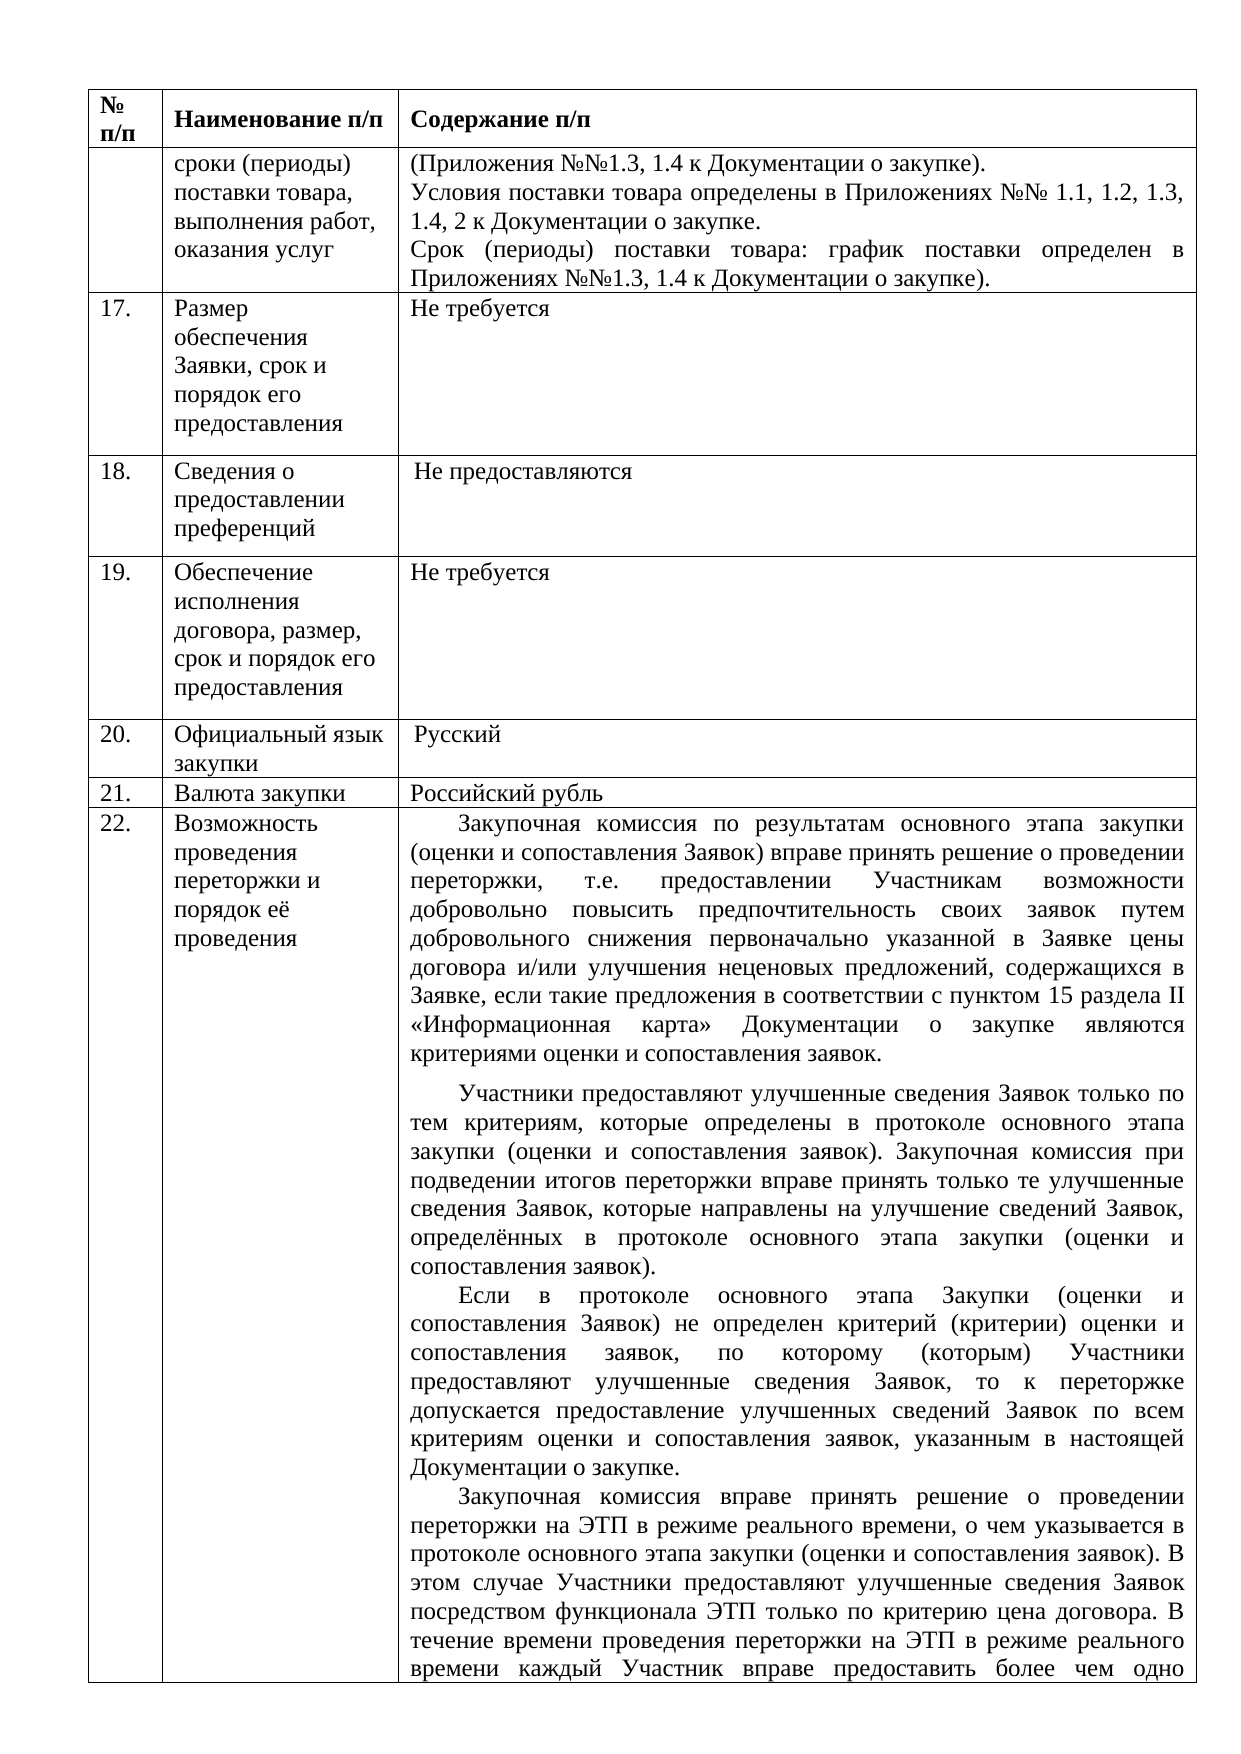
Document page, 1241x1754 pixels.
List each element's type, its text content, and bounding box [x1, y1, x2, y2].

table_header № п/п [89, 90, 162, 147]
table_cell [399, 808, 1196, 1682]
table_cell Сведения о предоставлении преференций [163, 456, 398, 556]
table_cell Обеспечение исполнения договора, размер, срок и порядок его предоставления [163, 557, 398, 718]
table_cell Русский [399, 720, 1196, 777]
table_cell [89, 778, 162, 807]
table_header Содержание п/п [399, 90, 1196, 147]
table_cell [89, 557, 162, 718]
table_cell [89, 808, 162, 1682]
table_cell Размер обеспечения Заявки, срок и порядок его предоставления [163, 293, 398, 455]
table_cell Не предоставляются [399, 456, 1196, 556]
table_cell [89, 720, 162, 777]
table_cell Не требуется [399, 293, 1196, 455]
table_cell [89, 148, 162, 292]
table_cell Валюта закупки [163, 778, 398, 807]
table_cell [399, 148, 1196, 292]
table_cell [89, 293, 162, 455]
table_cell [163, 808, 398, 1682]
table_header Наименование п/п [163, 90, 398, 147]
table_cell Не требуется [399, 557, 1196, 718]
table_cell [163, 148, 398, 292]
table_cell Российский рубль [399, 778, 1196, 807]
table_cell Официальный язык закупки [163, 720, 398, 777]
table_cell [89, 456, 162, 556]
